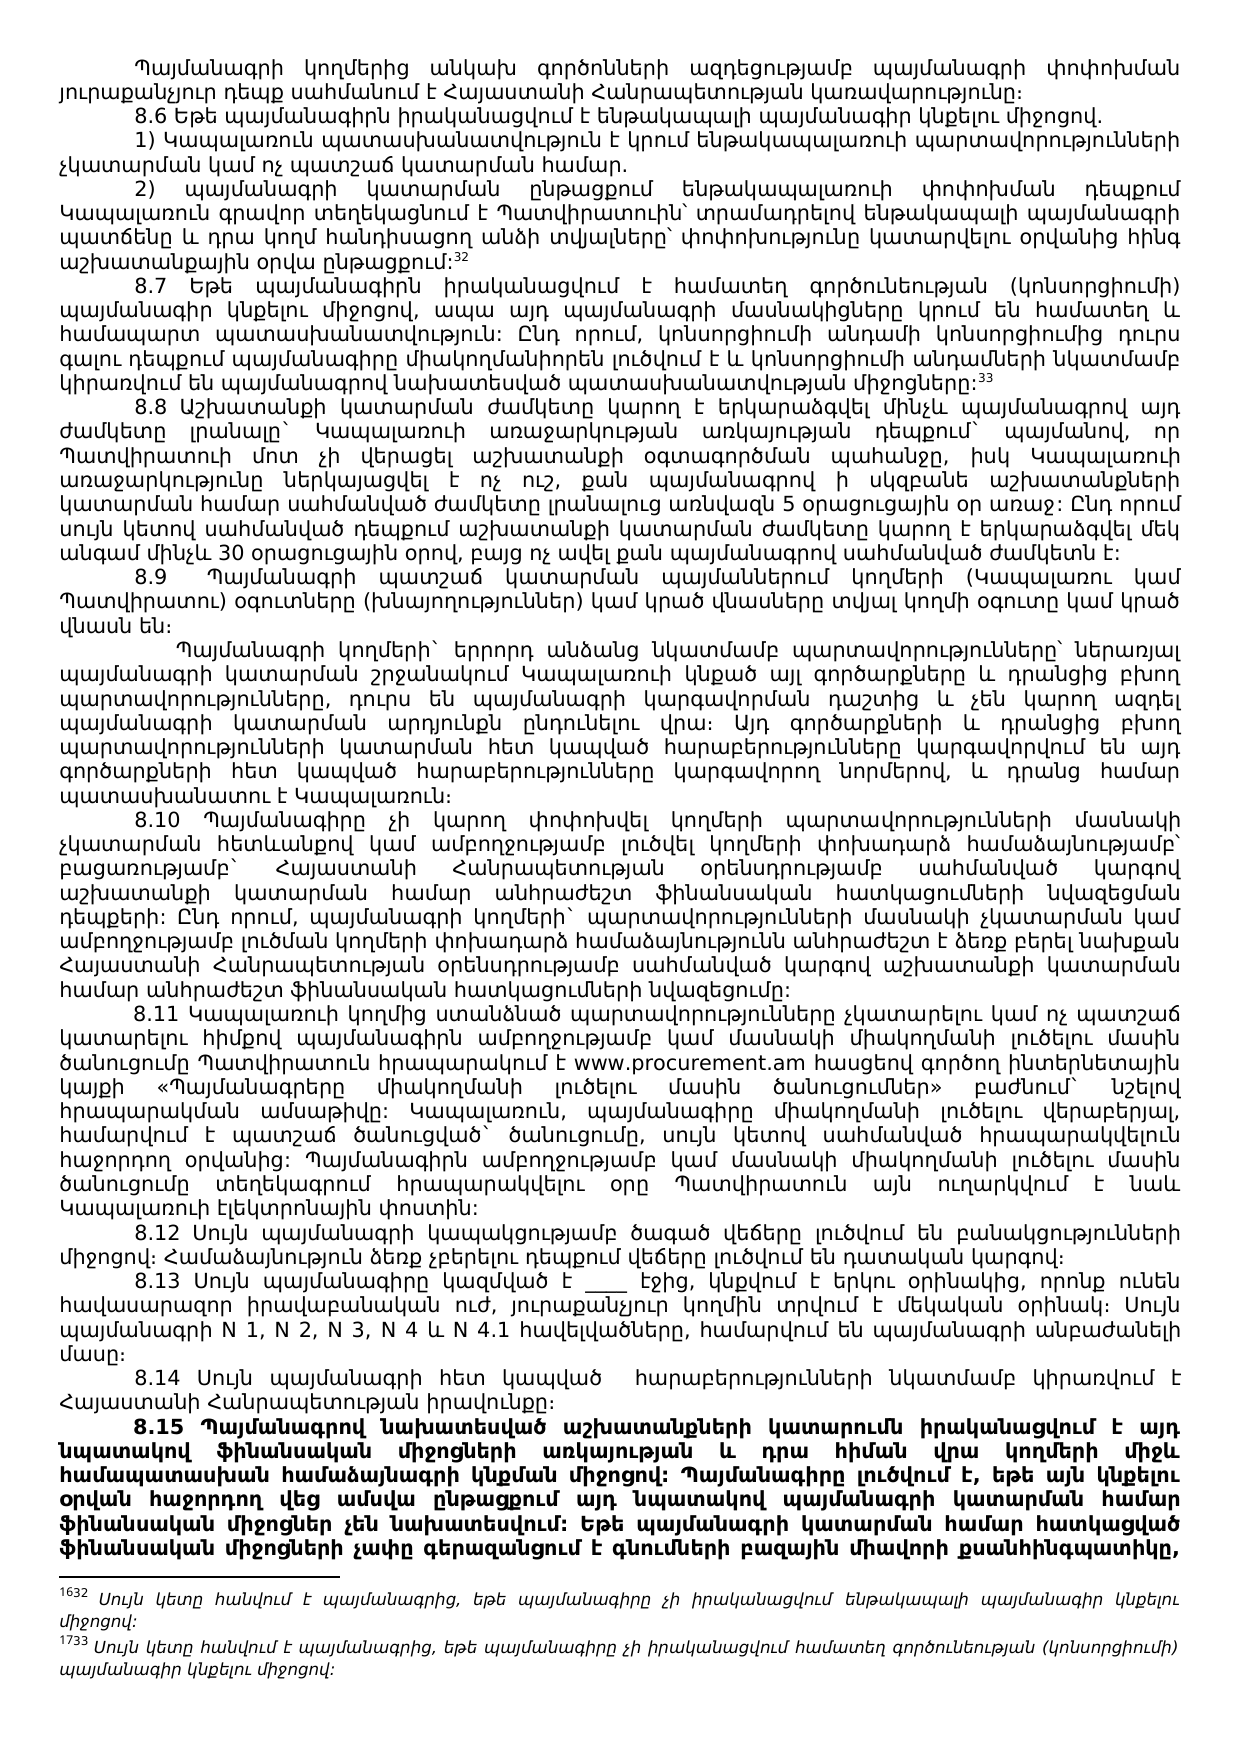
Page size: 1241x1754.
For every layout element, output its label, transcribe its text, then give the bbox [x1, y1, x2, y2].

text 2) պայմանագրի կատարման ընթացքում ենթակապալառուի փոփոխման դեպքում Կապալառուն գրավոր տեղեկացնում է Պատվիրատուին՝ տրամադրելով ենթակապալի պայմանագրի պատճենը և դրա կողմ հանդիսացող անձի տվյալները՝ փոփոխությունը կատարվելու օրվանից հինգ աշխատանքային օրվա ընթացքում:32 [59, 177, 1181, 274]
text 1) Կապալառուն պատասխանատվություն է կրում ենթակապալառուի պարտավորությունների չկատարման կամ ոչ պատշաճ կատարման համար. [59, 128, 1181, 177]
text Պայմանագրի կողմերից անկախ գործոնների ազդեցությամբ պայմանագրի փոփոխման յուրաքանչյուր դեպք սահմանում է Հայաստանի Հանրապետության կառավարությունը։ [59, 56, 1181, 104]
text Պայմանագրի կողմերի` երրորդ անձանց նկատմամբ պարտավորությունները՝ ներառյալ պայմանագրի կատարման շրջանակում Կապալառուի կնքած այլ գործարքները և դրանցից բխող պարտավորությունները, դուրս են պայմանագրի կարգավորման դաշտից և չեն կարող ազդել պայմանագրի կատարման արդյունքն ընդունելու վրա։ Այդ գործարքների և դրանցից բխող պարտավորությունների կատարման հետ կապված հարաբերությունները կարգավորվում են այդ գործարքների հետ կապված հարաբերությունները կարգավորող նորմերով, և դրանց համար պատասխանատու է Կապալառուն։ [59, 638, 1181, 808]
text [59, 1415, 1181, 1560]
text 8.6 Եթե պայմանագիրն իրականացվում է ենթակապալի պայմանագիր կնքելու միջոցով. [59, 104, 1181, 128]
text 8.10 Պայմանագիրը չի կարող փոփոխվել կողմերի պարտավորությունների մասնակի չկատարման հետևանքով կամ ամբողջությամբ լուծվել կողմերի փոխադարձ համաձայնությամբ՝ բացառությամբ` Հայաստանի Հանրապետության օրենսդրությամբ սահմանված կարգով աշխատանքի կատարման համար անհրաժեշտ ֆինանսական հատկացումների նվազեցման դեպքերի: Ընդ որում, պայմանագրի կողմերի` պարտավորությունների մասնակի չկատարման կամ ամբողջությամբ լուծման կողմերի փոխադարձ համաձայնությունն անհրաժեշտ է ձեռք բերել նախքան Հայաստանի Հանրապետության օրենսդրությամբ սահմանված կարգով աշխատանքի կատարման համար անհրաժեշտ ֆինանսական հատկացումների նվազեցումը: [59, 808, 1181, 1002]
text 8.12 Սույն պայմանագրի կապակցությամբ ծագած վեճերը լուծվում են բանակցությունների միջոցով։ Համաձայնություն ձեռք չբերելու դեպքում վեճերը լուծվում են դատական կարգով։ [59, 1221, 1181, 1269]
text 8.11 Կապալառուի կողմից ստանձնած պարտավորությունները չկատարելու կամ ոչ պատշաճ կատարելու հիմքով պայմանագիրն ամբողջությամբ կամ մասնակի միակողմանի լուծելու մասին ծանուցումը Պատվիրատուն հրապարակում է www.procurement.am հասցեով գործող ինտերնետային կայքի «Պայմանագրերը միակողմանի լուծելու մասին ծանուցումներ» բաժնում` նշելով հրապարակման ամսաթիվը: Կապալառուն, պայմանագիրը միակողմանի լուծելու վերաբերյալ, համարվում է պատշաճ ծանուցված` ծանուցումը, սույն կետով սահմանված հրապարակվելուն հաջորդող օրվանից: Պայմանագիրն ամբողջությամբ կամ մասնակի միակողմանի լուծելու մասին ծանուցումը տեղեկագրում հրապարակվելու օրը Պատվիրատուն այն ուղարկվում է նաև Կապալառուի էլեկտրոնային փոստին: [59, 1002, 1181, 1221]
text 8.8 Աշխատանքի կատարման ժամկետը կարող է երկարաձգվել մինչև պայմանագրով այդ ժամկետը լրանալը` Կապալառուի առաջարկության առկայության դեպքում` պայմանով, որ Պատվիրատուի մոտ չի վերացել աշխատանքի օգտագործման պահանջը, իսկ Կապալառուի առաջարկությունը ներկայացվել է ոչ ուշ, քան պայմանագրով ի սկզբանե աշխատանքների կատարման համար սահմանված ժամկետը լրանալուց առնվազն 5 օրացուցային օր առաջ: Ընդ որում սույն կետով սահմանված դեպքում աշխատանքի կատարման ժամկետը կարող է երկարաձգվել մեկ անգամ մինչև 30 օրացուցային օրով, բայց ոչ ավել քան պայմանագրով սահմանված ժամկետն է: [59, 395, 1181, 565]
text 8.13 Սույն պայմանագիրը կազմված է ____ էջից, կնքվում է երկու օրինակից, որոնք ունեն հավասարազոր իրավաբանական ուժ, յուրաքանչյուր կողմին տրվում է մեկական օրինակ։ Սույն պայմանագրի N 1, N 2, N 3, N 4 և N 4.1 հավելվածները, համարվում են պայմանագրի անբաժանելի մասը։ [59, 1269, 1181, 1366]
text 8.14 Սույն պայմանագրի հետ կապված հարաբերությունների նկատմամբ կիրառվում է Հայաստանի Հանրապետության իրավունքը։ [59, 1366, 1181, 1415]
text 8.9 Պայմանագրի պատշաճ կատարման պայմաններում կողմերի (Կապալառու կամ Պատվիրատու) օգուտները (խնայողություններ) կամ կրած վնասները տվյալ կողմի օգուտը կամ կրած վնասն են։ [59, 565, 1181, 638]
text 8.7 Եթե պայմանագիրն իրականացվում է համատեղ գործունեության (կոնսորցիումի) պայմանագիր կնքելու միջոցով, ապա այդ պայմանագրի մասնակիցները կրում են համատեղ և համապարտ պատասխանատվություն: Ընդ որում, կոնսորցիումի անդամի կոնսորցիումից դուրս գալու դեպքում պայմանագիրը միակողմանիորեն լուծվում է և կոնսորցիումի անդամների նկատմամբ կիրառվում են պայմանագրով նախատեսված պատասխանատվության միջոցները:33 [59, 274, 1181, 395]
